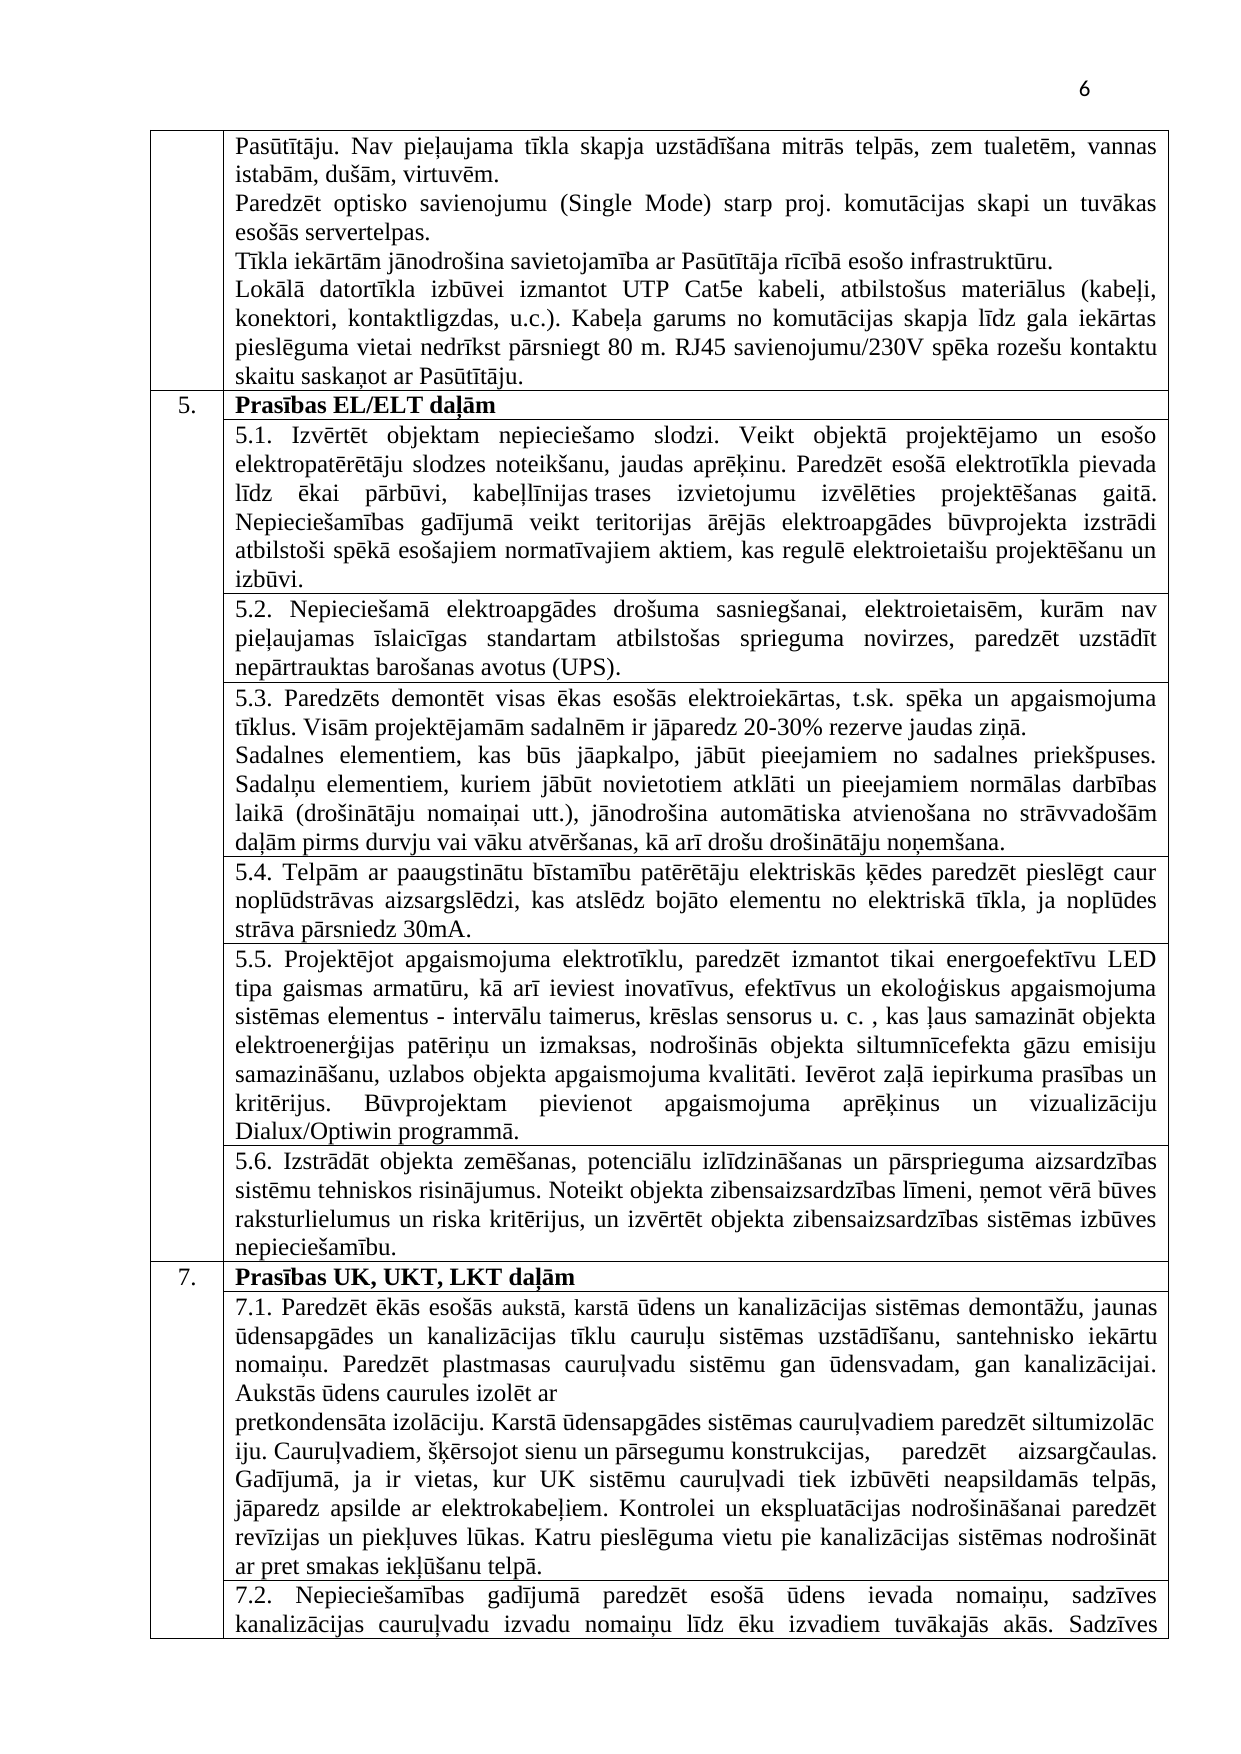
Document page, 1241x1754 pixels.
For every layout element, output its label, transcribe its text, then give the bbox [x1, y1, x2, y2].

table_cell 5.4. Telpām ar paaugstinātu bīstamību patērētāju elektriskās ķēdes paredzēt pieslēgt caur noplūdstrāvas aizsargslēdzi, kas atslēdz bojāto elementu no elektriskā tīkla, ja noplūdes strāva pārsniedz 30mA. [224, 857, 1168, 943]
table_cell 7.1. Paredzēt ēkās esošās aukstā, karstā ūdens un kanalizācijas sistēmas demontāžu, jaunas ūdensapgādes un kanalizācijas tīklu cauruļu sistēmas uzstādīšanu, santehnisko iekārtu nomaiņu. Paredzēt plastmasas cauruļvadu sistēmu gan ūdensvadam, gan kanalizācijai. Aukstās ūdens caurules izolēt ar pretkondensāta izolāciju. Karstā ūdensapgādes sistēmas cauruļvadiem paredzēt siltumizolāciju. Cauruļvadiem, šķērsojot sienu un pārsegumu konstrukcijas, paredzēt aizsargčaulas. Gadījumā, ja ir vietas, kur UK sistēmu cauruļvadi tiek izbūvēti neapsildamās telpās, jāparedz apsilde ar elektrokabeļiem. Kontrolei un ekspluatācijas nodrošināšanai paredzēt revīzijas un piekļuves lūkas. Katru pieslēguma vietu pie kanalizācijas sistēmas nodrošināt ar pret smakas iekļūšanu telpā. [224, 1292, 1168, 1579]
table_cell 5. [151, 391, 223, 1261]
table_cell Prasības UK, UKT, LKT daļām [224, 1262, 1168, 1291]
table_cell 7. [151, 1262, 223, 1638]
table_cell Prasības EL/ELT daļām [224, 391, 1168, 419]
table_cell 5.1. Izvērtēt objektam nepieciešamo slodzi. Veikt objektā projektējamo un esošo elektropatērētāju slodzes noteikšanu, jaudas aprēķinu. Paredzēt esošā elektrotīkla pievada līdz ēkai pārbūvi, kabeļlīnijas trases izvietojumu izvēlēties projektēšanas gaitā. Nepieciešamības gadījumā veikt teritorijas ārējās elektroapgādes būvprojekta izstrādi atbilstoši spēkā esošajiem normatīvajiem aktiem, kas regulē elektroietaišu projektēšanu un izbūvi. [224, 420, 1168, 593]
table_cell 5.2. Nepieciešamā elektroapgādes drošuma sasniegšanai, elektroietaisēm, kurām nav pieļaujamas īslaicīgas standartam atbilstošas sprieguma novirzes, paredzēt uzstādīt nepārtrauktas barošanas avotus (UPS). [224, 594, 1168, 682]
table_cell 5.5. Projektējot apgaismojuma elektrotīklu, paredzēt izmantot tikai energoefektīvu LED tipa gaismas armatūru, kā arī ieviest inovatīvus, efektīvus un ekoloģiskus apgaismojuma sistēmas elementus - intervālu taimerus, krēslas sensorus u. c. , kas ļaus samazināt objekta elektroenerģijas patēriņu un izmaksas, nodrošinās objekta siltumnīcefekta gāzu emisiju samazināšanu, uzlabos objekta apgaismojuma kvalitāti. Ievērot zaļā iepirkuma prasības un kritērijus. Būvprojektam pievienot apgaismojuma aprēķinus un vizualizāciju Dialux/Optiwin programmā. [224, 944, 1168, 1145]
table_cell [224, 1581, 1168, 1638]
table_cell 5.3. Paredzēts demontēt visas ēkas esošās elektroiekārtas, t.sk. spēka un apgaismojuma tīklus. Visām projektējamām sadalnēm ir jāparedz 20-30% rezerve jaudas ziņā. Sadalnes elementiem, kas būs jāapkalpo, jābūt pieejamiem no sadalnes priekšpuses. Sadalņu elementiem, kuriem jābūt novietotiem atklāti un pieejamiem normālas darbības laikā (drošinātāju nomaiņai utt.), jānodrošina automātiska atvienošana no strāvvadošām daļām pirms durvju vai vāku atvēršanas, kā arī drošu drošinātāju noņemšana. [224, 683, 1168, 856]
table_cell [224, 131, 1168, 389]
table_cell 5.6. Izstrādāt objekta zemēšanas, potenciālu izlīdzināšanas un pārsprieguma aizsardzības sistēmu tehniskos risinājumus. Noteikt objekta zibensaizsardzības līmeni, ņemot vērā būves raksturlielumus un riska kritērijus, un izvērtēt objekta zibensaizsardzības sistēmas izbūves nepieciešamību. [224, 1146, 1168, 1261]
